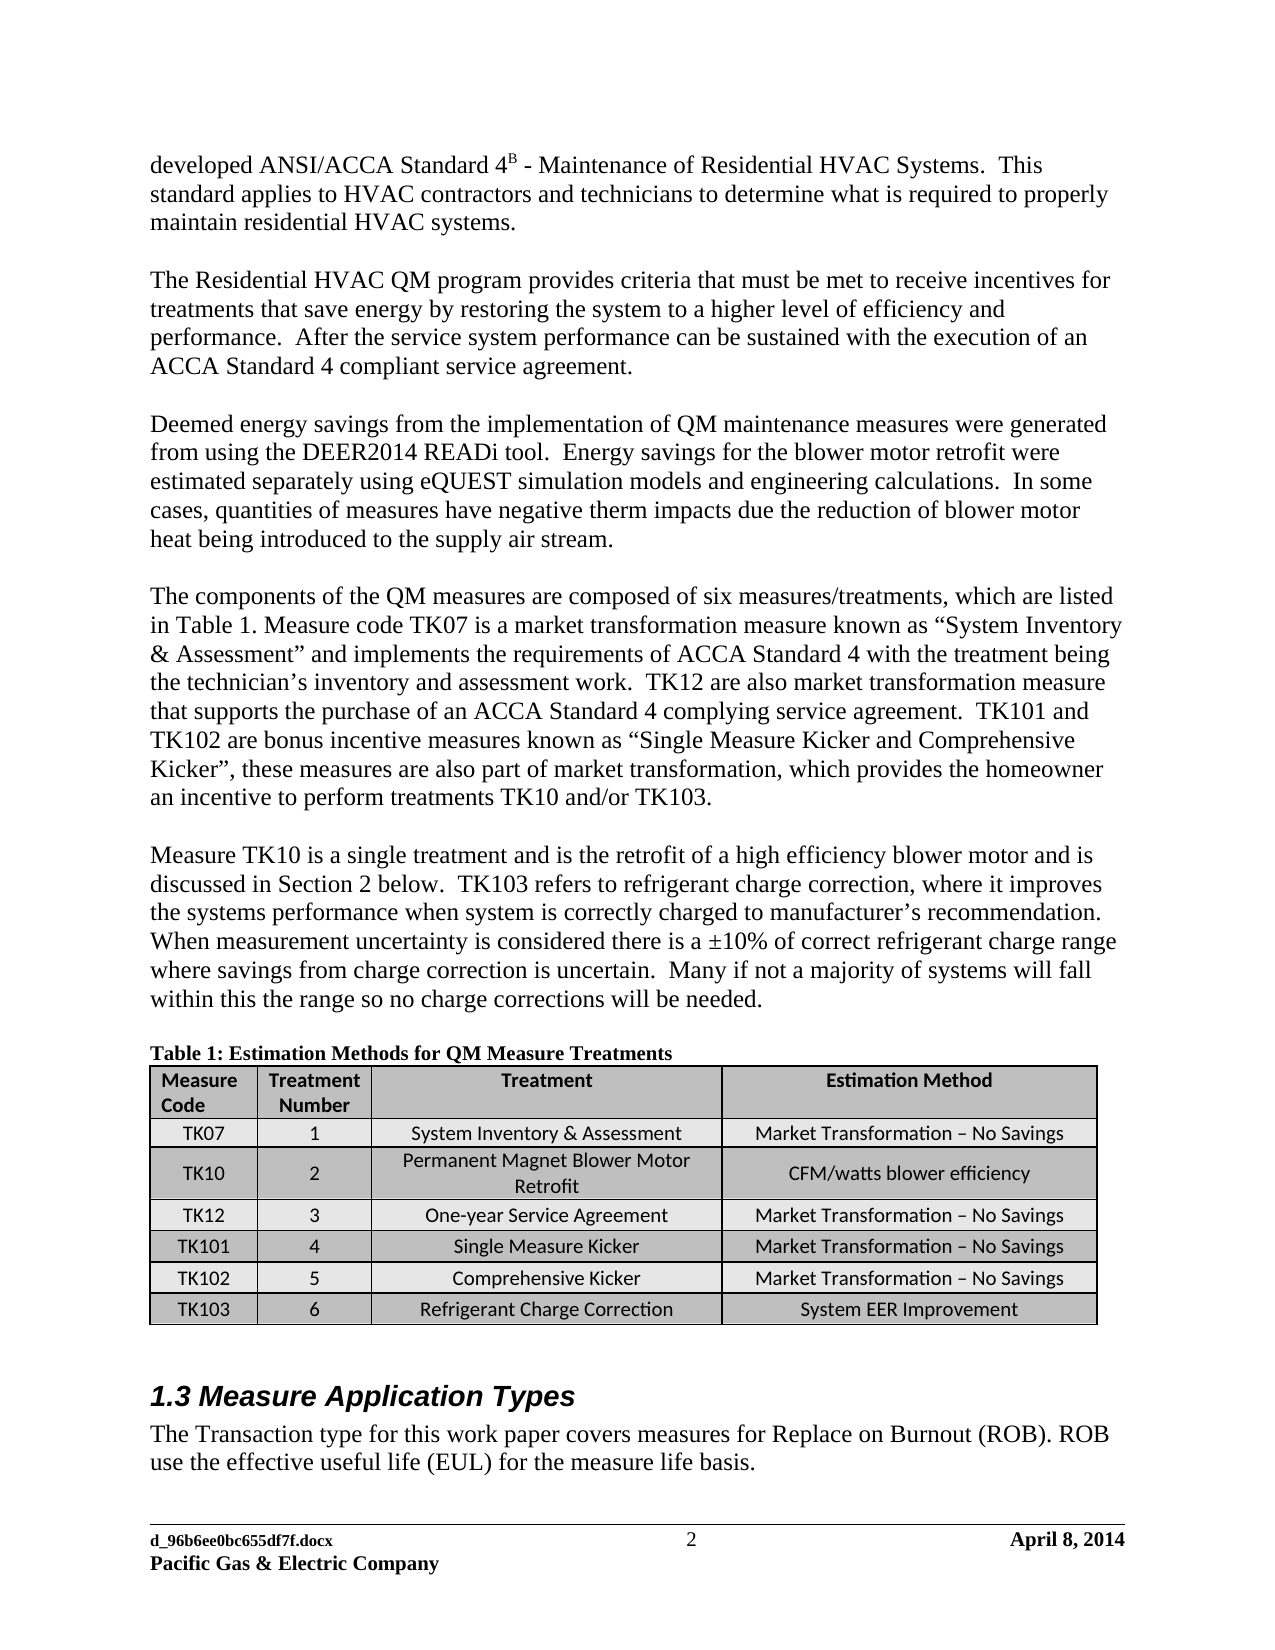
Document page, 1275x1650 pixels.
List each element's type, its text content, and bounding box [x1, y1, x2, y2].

table_cell Market Transformation – No Savings [723, 1231, 1096, 1261]
text The components of the QM measures are composed of six measures/treatments, which are listed in Table 1. Measure code TK07 is a market transformation measure known as “System Inventory & Assessment” and implements the requirements of ACCA Standard 4 with the treatment being the technician’s inventory and assessment work. TK12 are also market transformation measure that supports the purchase of an ACCA Standard 4 complying service agreement. TK101 and TK102 are bonus incentive measures known as “Single Measure Kicker and Comprehensive Kicker”, these measures are also part of market transformation, which provides the homeowner an incentive to perform treatments TK10 and/or TK103. [150, 581, 1125, 811]
table_cell TK12 [151, 1200, 257, 1230]
text The Transaction type for this work paper covers measures for Replace on Burnout (ROB). ROB use the effective useful life (EUL) for the measure life basis. [150, 1419, 1125, 1476]
text The Residential HVAC QM program provides criteria that must be met to receive incentives for treatments that save energy by restoring the system to a higher level of efficiency and performance. After the service system performance can be sustained with the execution of an ACCA Standard 4 compliant service agreement. [150, 265, 1125, 380]
table_cell 1 [258, 1119, 371, 1146]
table_cell Comprehensive Kicker [372, 1263, 721, 1292]
table_cell 2 [258, 1148, 371, 1198]
table_cell TK10 [151, 1148, 257, 1198]
table_header Estimation Method [723, 1067, 1096, 1118]
table_header Measure Code [151, 1067, 257, 1118]
text Measure TK10 is a single treatment and is the retrofit of a high efficiency blower motor and is discussed in Section 2 below. TK103 refers to refrigerant charge correction, where it improves the systems performance when system is correctly charged to manufacturer’s recommendation. When measurement uncertainty is considered there is a ±10% of correct refrigerant charge range where savings from charge correction is uncertain. Many if not a majority of systems will fall within this the range so no charge corrections will be needed. [150, 840, 1125, 1012]
table_cell TK07 [151, 1119, 257, 1146]
table_cell System Inventory & Assessment [372, 1119, 721, 1146]
table_cell 4 [258, 1231, 371, 1261]
text Table 1: Estimation Methods for QM Measure Treatments [150, 1041, 1125, 1065]
table_header Treatment Number [258, 1067, 371, 1118]
table_cell CFM/watts blower efficiency [723, 1148, 1096, 1198]
table_cell Single Measure Kicker [372, 1231, 721, 1261]
table_header Treatment [372, 1067, 721, 1118]
subtitle 1.3 Measure Application Types [150, 1379, 1125, 1412]
table_cell One-year Service Agreement [372, 1200, 721, 1230]
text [150, 150, 1125, 236]
table_cell Market Transformation – No Savings [723, 1263, 1096, 1292]
table_cell Permanent Magnet Blower Motor Retrofit [372, 1148, 721, 1198]
table_cell TK103 [151, 1294, 257, 1323]
table_cell Refrigerant Charge Correction [372, 1294, 721, 1323]
table_cell System EER Improvement [723, 1294, 1096, 1323]
table_cell TK101 [151, 1231, 257, 1261]
table_cell TK102 [151, 1263, 257, 1292]
table_cell 3 [258, 1200, 371, 1230]
table_cell Market Transformation – No Savings [723, 1119, 1096, 1146]
table_cell 5 [258, 1263, 371, 1292]
table_cell 6 [258, 1294, 371, 1323]
table_cell Market Transformation – No Savings [723, 1200, 1096, 1230]
text Deemed energy savings from the implementation of QM maintenance measures were generated from using the DEER2014 READi tool. Energy savings for the blower motor retrofit were estimated separately using eQUEST simulation models and engineering calculations. In some cases, quantities of measures have negative therm impacts due the reduction of blower motor heat being introduced to the supply air stream. [150, 409, 1125, 552]
